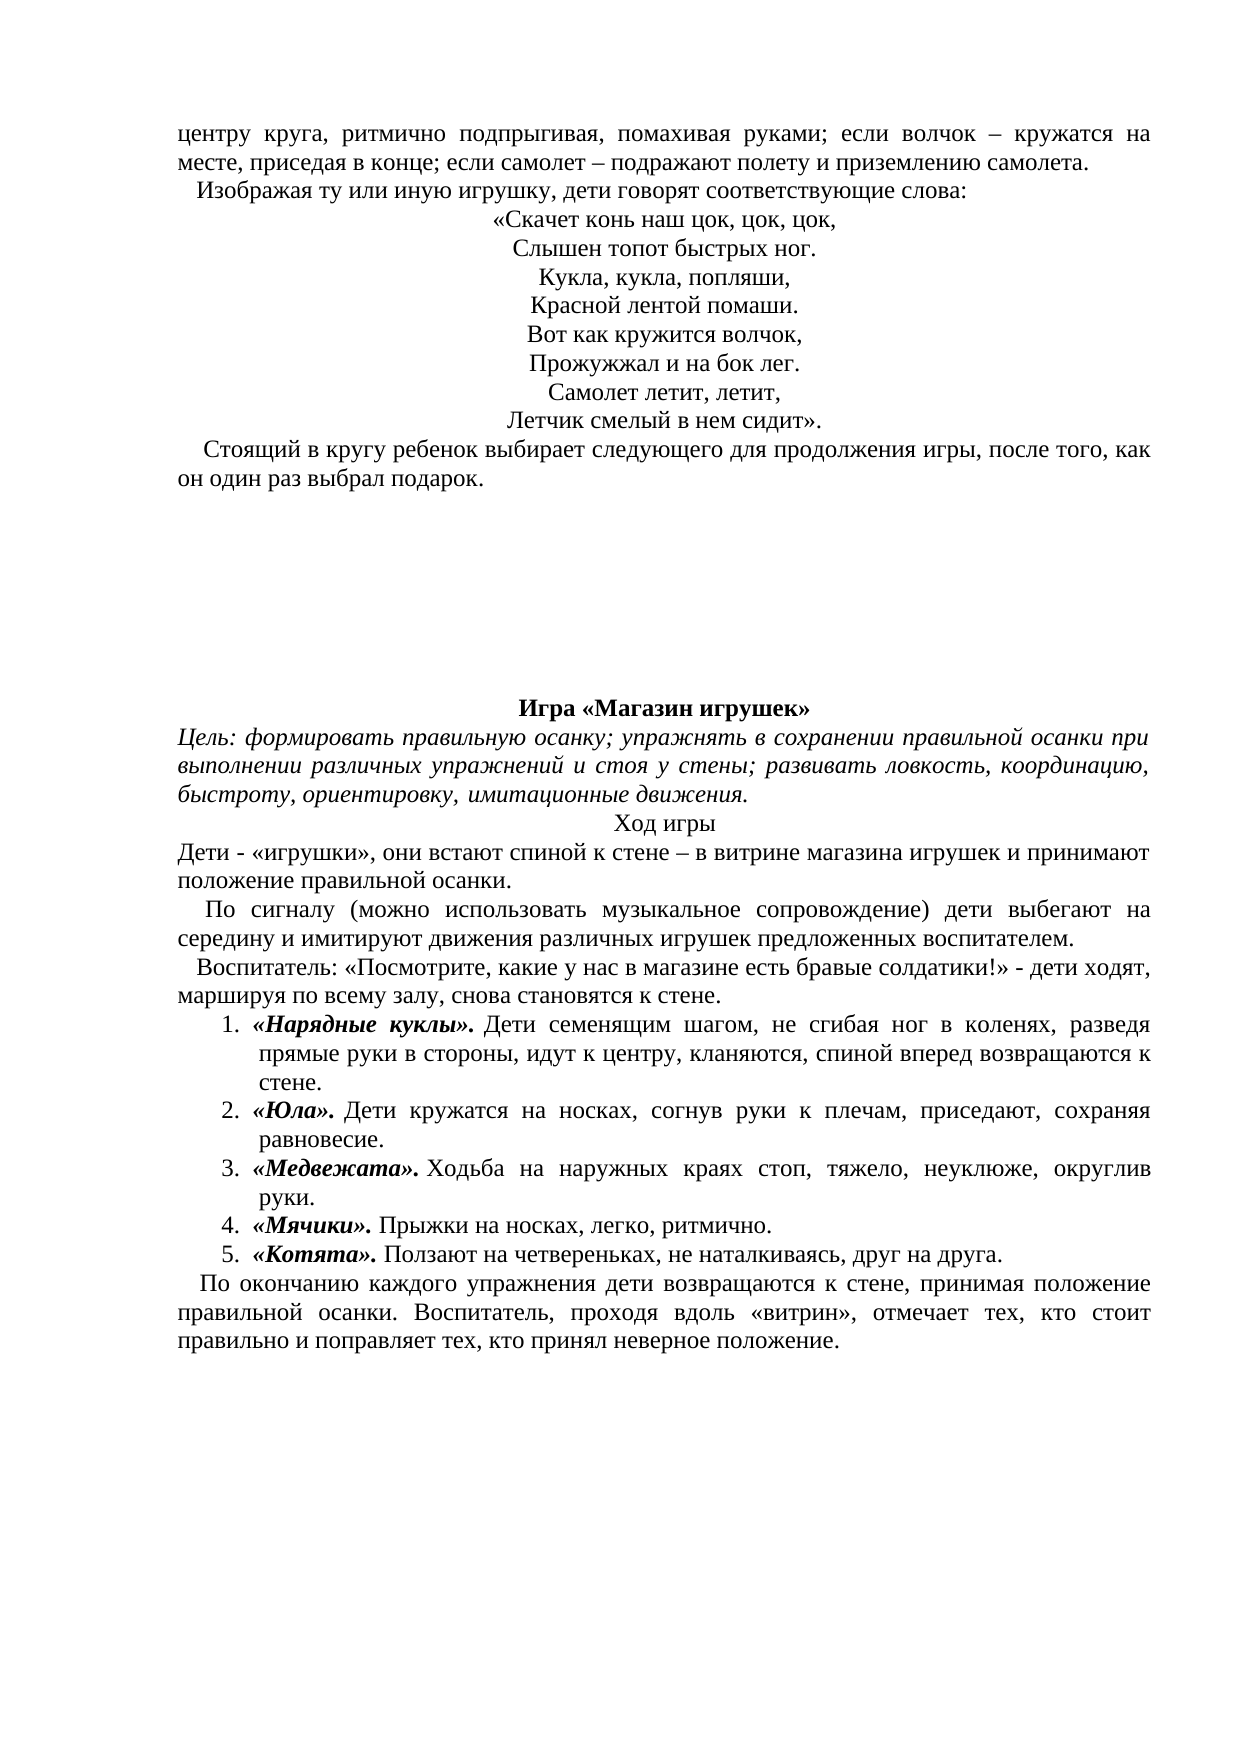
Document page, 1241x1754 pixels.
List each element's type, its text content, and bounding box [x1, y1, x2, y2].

text Цель: формировать правильную осанку; упражнять в сохранении правильной осанки при выполнении различных упражнений и стоя у стены; развивать ловкость, координацию, быстроту, ориентировку, имитационные движения. [177, 722, 1152, 808]
text Самолет летит, летит, [177, 377, 1152, 406]
text Воспитатель: «Посмотрите, какие у нас в магазине есть бравые солдатики!» - дети ходят, маршируя по всему залу, снова становятся к стене. [177, 952, 1152, 1009]
text Прожужжал и на бок лег. [177, 348, 1152, 377]
text По окончанию каждого упражнения дети возвращаются к стене, принимая положение правильной осанки. Воспитатель, проходя вдоль «витрин», отмечает тех, кто стоит правильно и поправляет тех, кто принял неверное положение. [177, 1268, 1152, 1354]
list «Медвежата». Ходьба на наружных краях стоп, тяжело, неуклюже, округлив руки. [221, 1153, 1152, 1211]
text «Скачет конь наш цок, цок, цок, [177, 204, 1152, 233]
text По сигналу (можно использовать музыкальное сопровождение) дети выбегают на середину и имитируют движения различных игрушек предложенных воспитателем. [177, 894, 1152, 952]
text Вот как кружится волчок, [177, 319, 1152, 348]
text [177, 118, 1152, 176]
text Дети - «игрушки», они встают спиной к стене – в витрине магазина игрушек и принимают положение правильной осанки. [177, 837, 1152, 894]
text Красной лентой помаши. [177, 291, 1152, 319]
text Изображая ту или иную игрушку, дети говорят соответствующие слова: [177, 176, 1152, 204]
text Слышен топот быстрых ног. [177, 233, 1152, 262]
list «Нарядные куклы». Дети семенящим шагом, не сгибая ног в коленях, разведя прямые руки в стороны, идут к центру, кланяются, спиной вперед возвращаются к стене. [221, 1009, 1152, 1096]
list «Мячики». Прыжки на носках, легко, ритмично. [221, 1211, 1152, 1239]
list «Котята». Ползают на четвереньках, не наталкиваясь, друг на друга. [221, 1239, 1152, 1268]
text Ход игры [177, 808, 1152, 837]
text Стоящий в кругу ребенок выбирает следующего для продолжения игры, после того, как он один раз выбрал подарок. [177, 434, 1152, 492]
text Игра «Магазин игрушек» [177, 693, 1152, 722]
text Летчик смелый в нем сидит». [177, 406, 1152, 434]
list «Юла». Дети кружатся на носках, согнув руки к плечам, приседают, сохраняя равновесие. [221, 1096, 1152, 1153]
text Кукла, кукла, попляши, [177, 262, 1152, 291]
